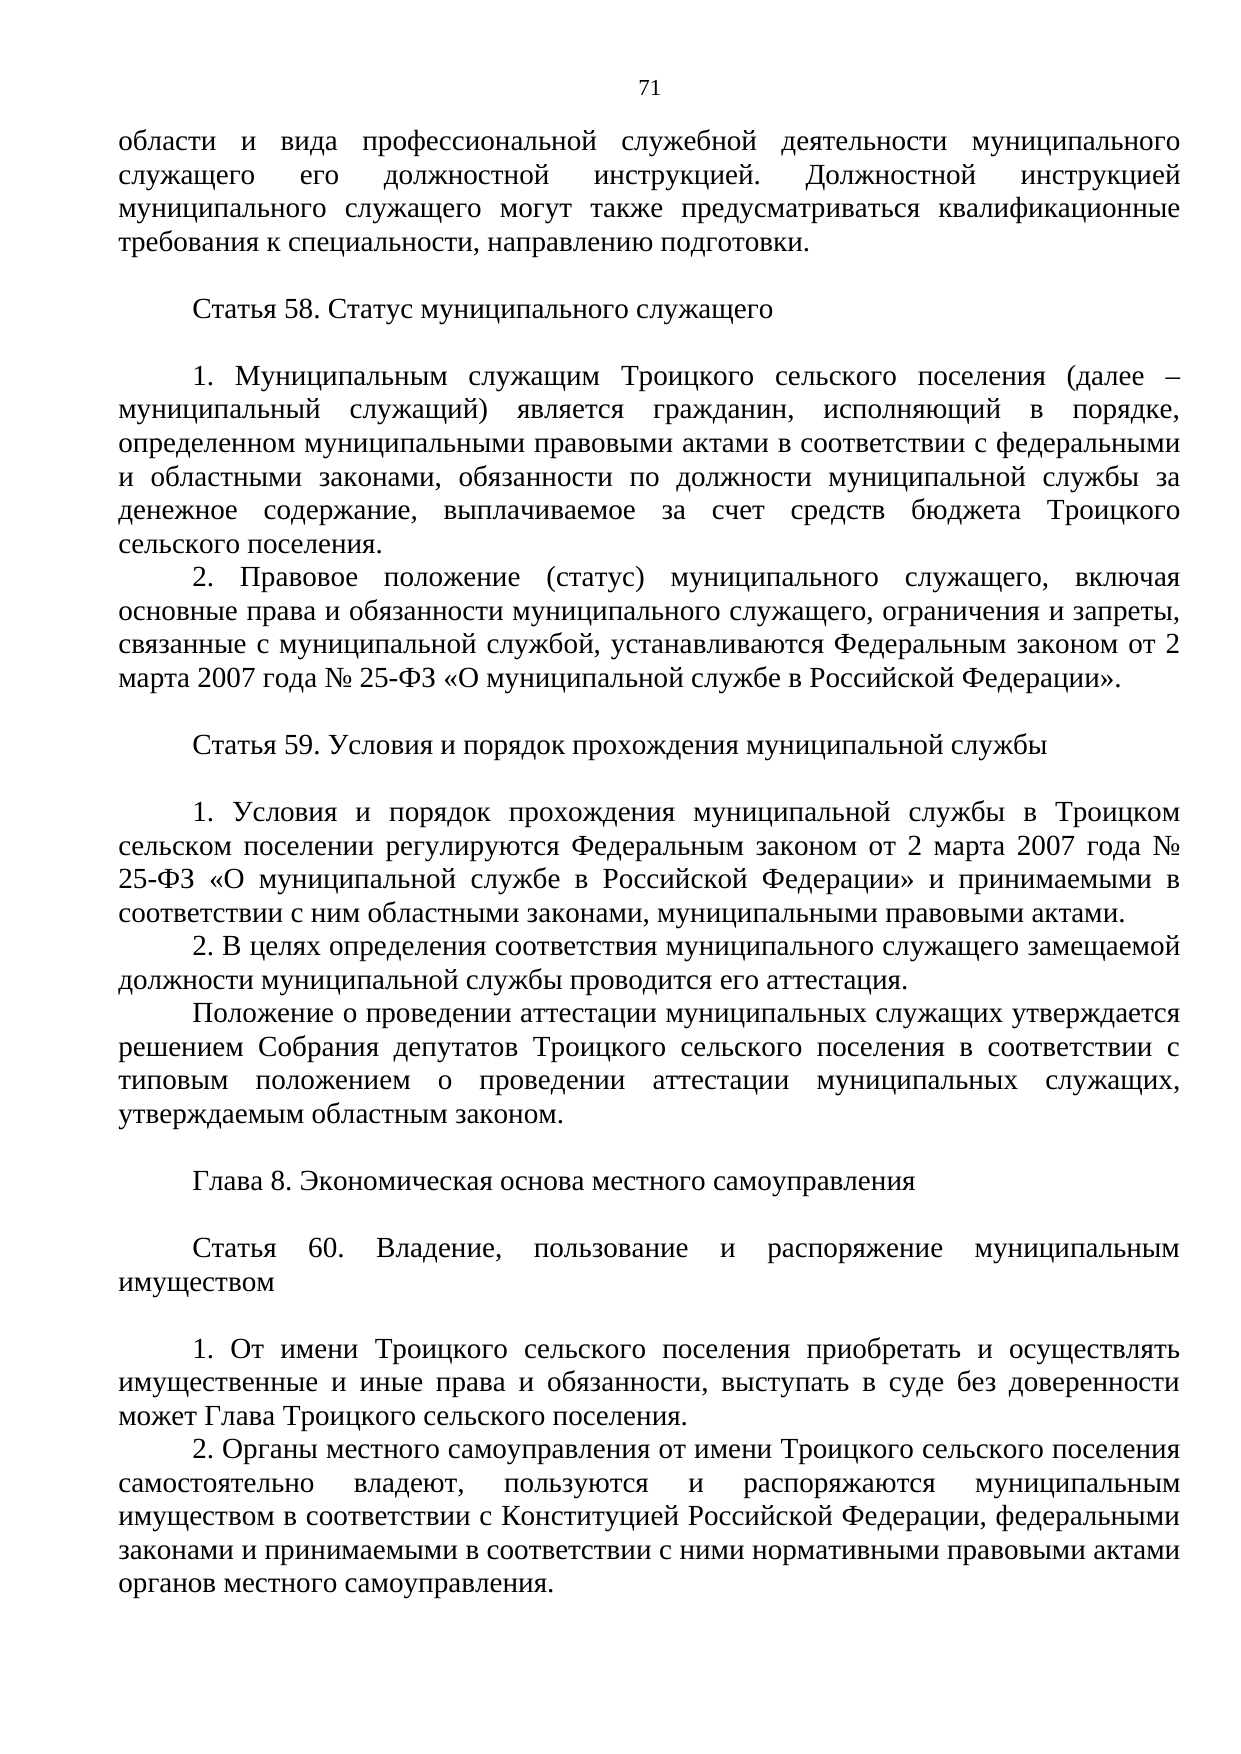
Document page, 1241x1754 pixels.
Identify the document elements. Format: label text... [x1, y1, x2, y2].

text 1. От имени Троицкого сельского поселения приобретать и осуществлять имущественные и иные права и обязанности, выступать в суде без доверенности может Глава Троицкого сельского поселения. [118, 1331, 1181, 1431]
text 1. Муниципальным служащим Троицкого сельского поселения (далее – муниципальный служащий) является гражданин, исполняющий в порядке, определенном муниципальными правовыми актами в соответствии с федеральными и областными законами, обязанности по должности муниципальной службы за денежное содержание, выплачиваемое за счет средств бюджета Троицкого сельского поселения. [118, 358, 1181, 559]
text Статья 59. Условия и порядок прохождения муниципальной службы [118, 727, 1181, 761]
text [118, 123, 1181, 257]
text Положение о проведении аттестации муниципальных служащих утверждается решением Собрания депутатов Троицкого сельского поселения в соответствии с типовым положением о проведении аттестации муниципальных служащих, утверждаемым областным законом. [118, 995, 1181, 1129]
text 2. Правовое положение (статус) муниципального служащего, включая основные права и обязанности муниципального служащего, ограничения и запреты, связанные с муниципальной службой, устанавливаются Федеральным законом от 2 марта 2007 года № 25-ФЗ «О муниципальной службе в Российской Федерации». [118, 559, 1181, 693]
text Статья 60. Владение, пользование и распоряжение муниципальным имуществом [118, 1230, 1181, 1297]
text Глава 8. Экономическая основа местного самоуправления [118, 1163, 1181, 1197]
text Статья 58. Статус муниципального служащего [118, 291, 1181, 324]
text 1. Условия и порядок прохождения муниципальной службы в Троицком сельском поселении регулируются Федеральным законом от 2 марта 2007 года № 25-ФЗ «О муниципальной службе в Российской Федерации» и принимаемыми в соответствии с ним областными законами, муниципальными правовыми актами. [118, 794, 1181, 928]
text 2. Органы местного самоуправления от имени Троицкого сельского поселения самостоятельно владеют, пользуются и распоряжаются муниципальным имуществом в соответствии с Конституцией Российской Федерации, федеральными законами и принимаемыми в соответствии с ними нормативными правовыми актами органов местного самоуправления. [118, 1431, 1181, 1599]
text 2. В целях определения соответствия муниципального служащего замещаемой должности муниципальной службы проводится его аттестация. [118, 928, 1181, 995]
